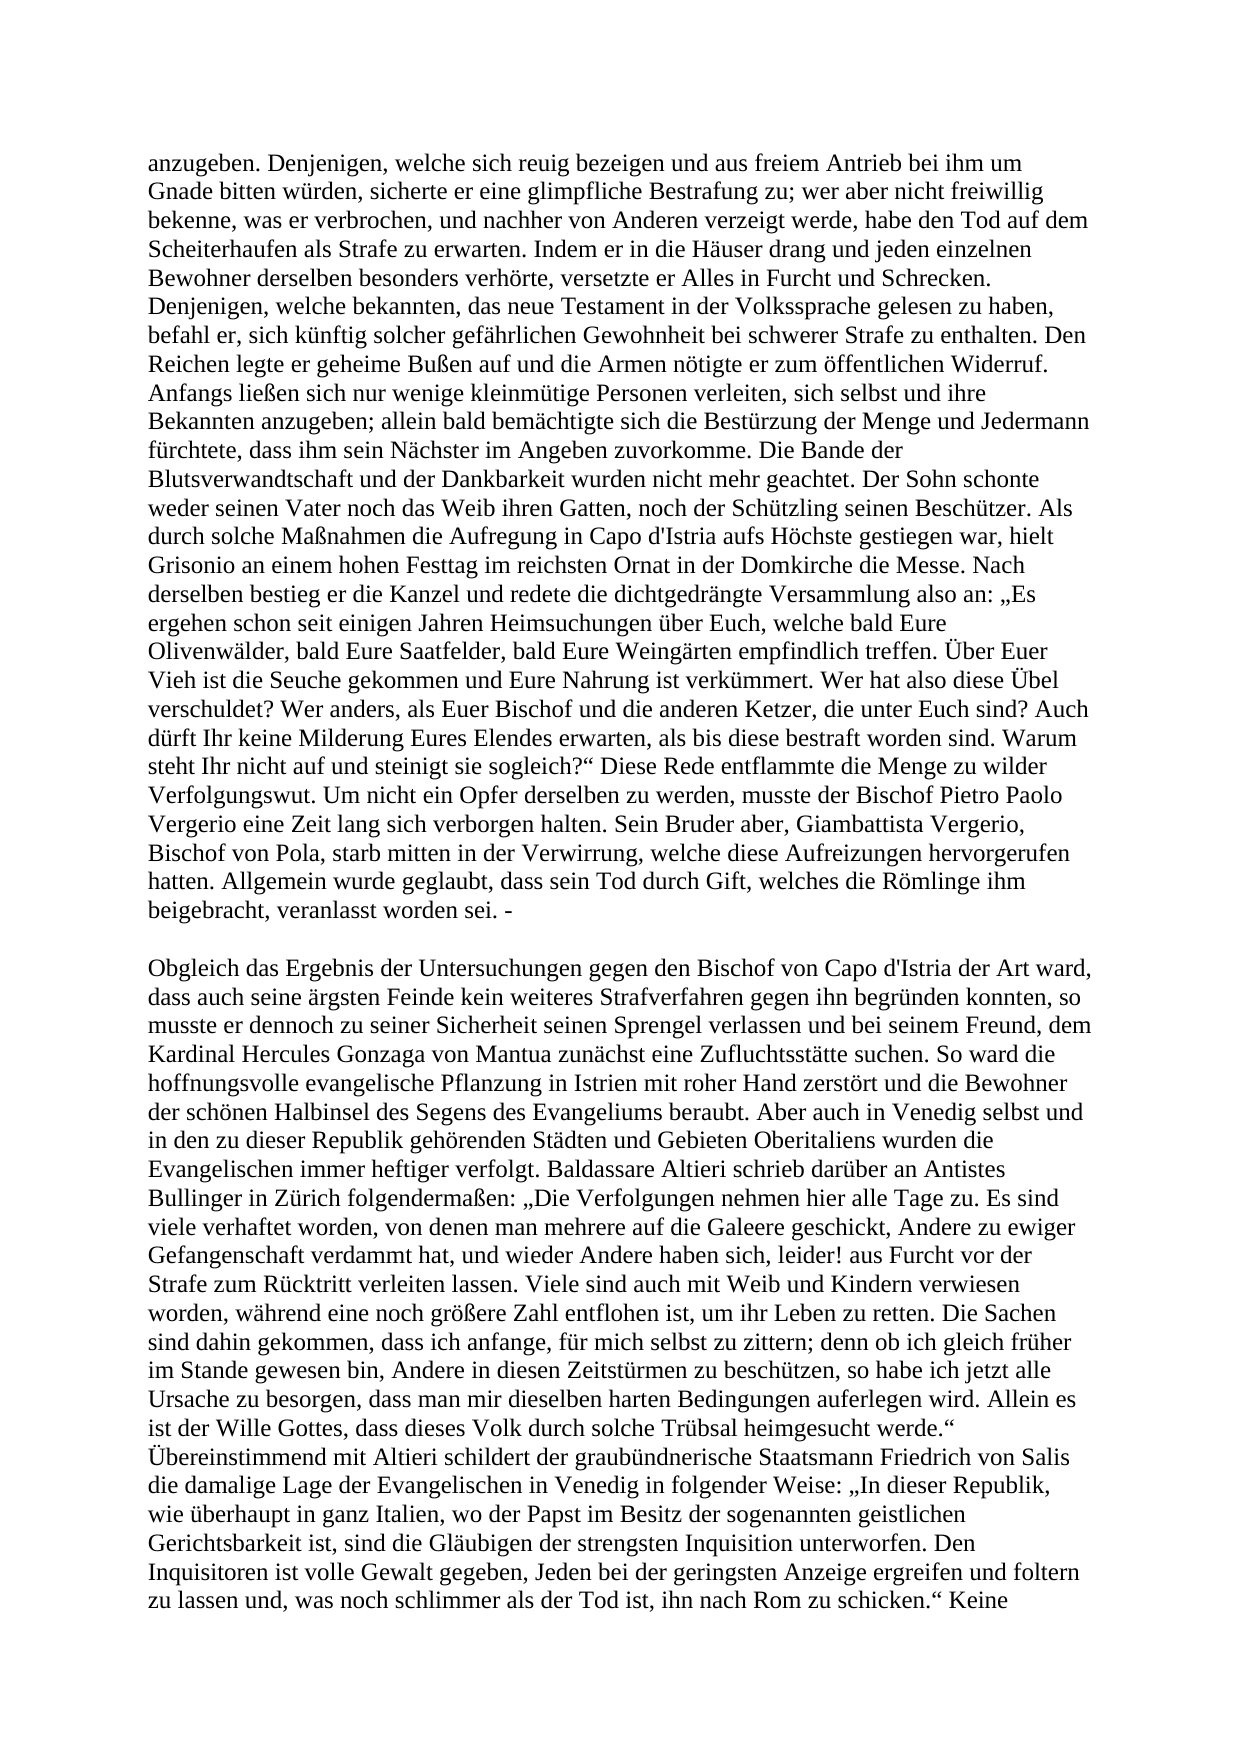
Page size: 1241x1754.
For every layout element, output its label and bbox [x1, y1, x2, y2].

text [148, 953, 1093, 1614]
text [148, 148, 1093, 924]
